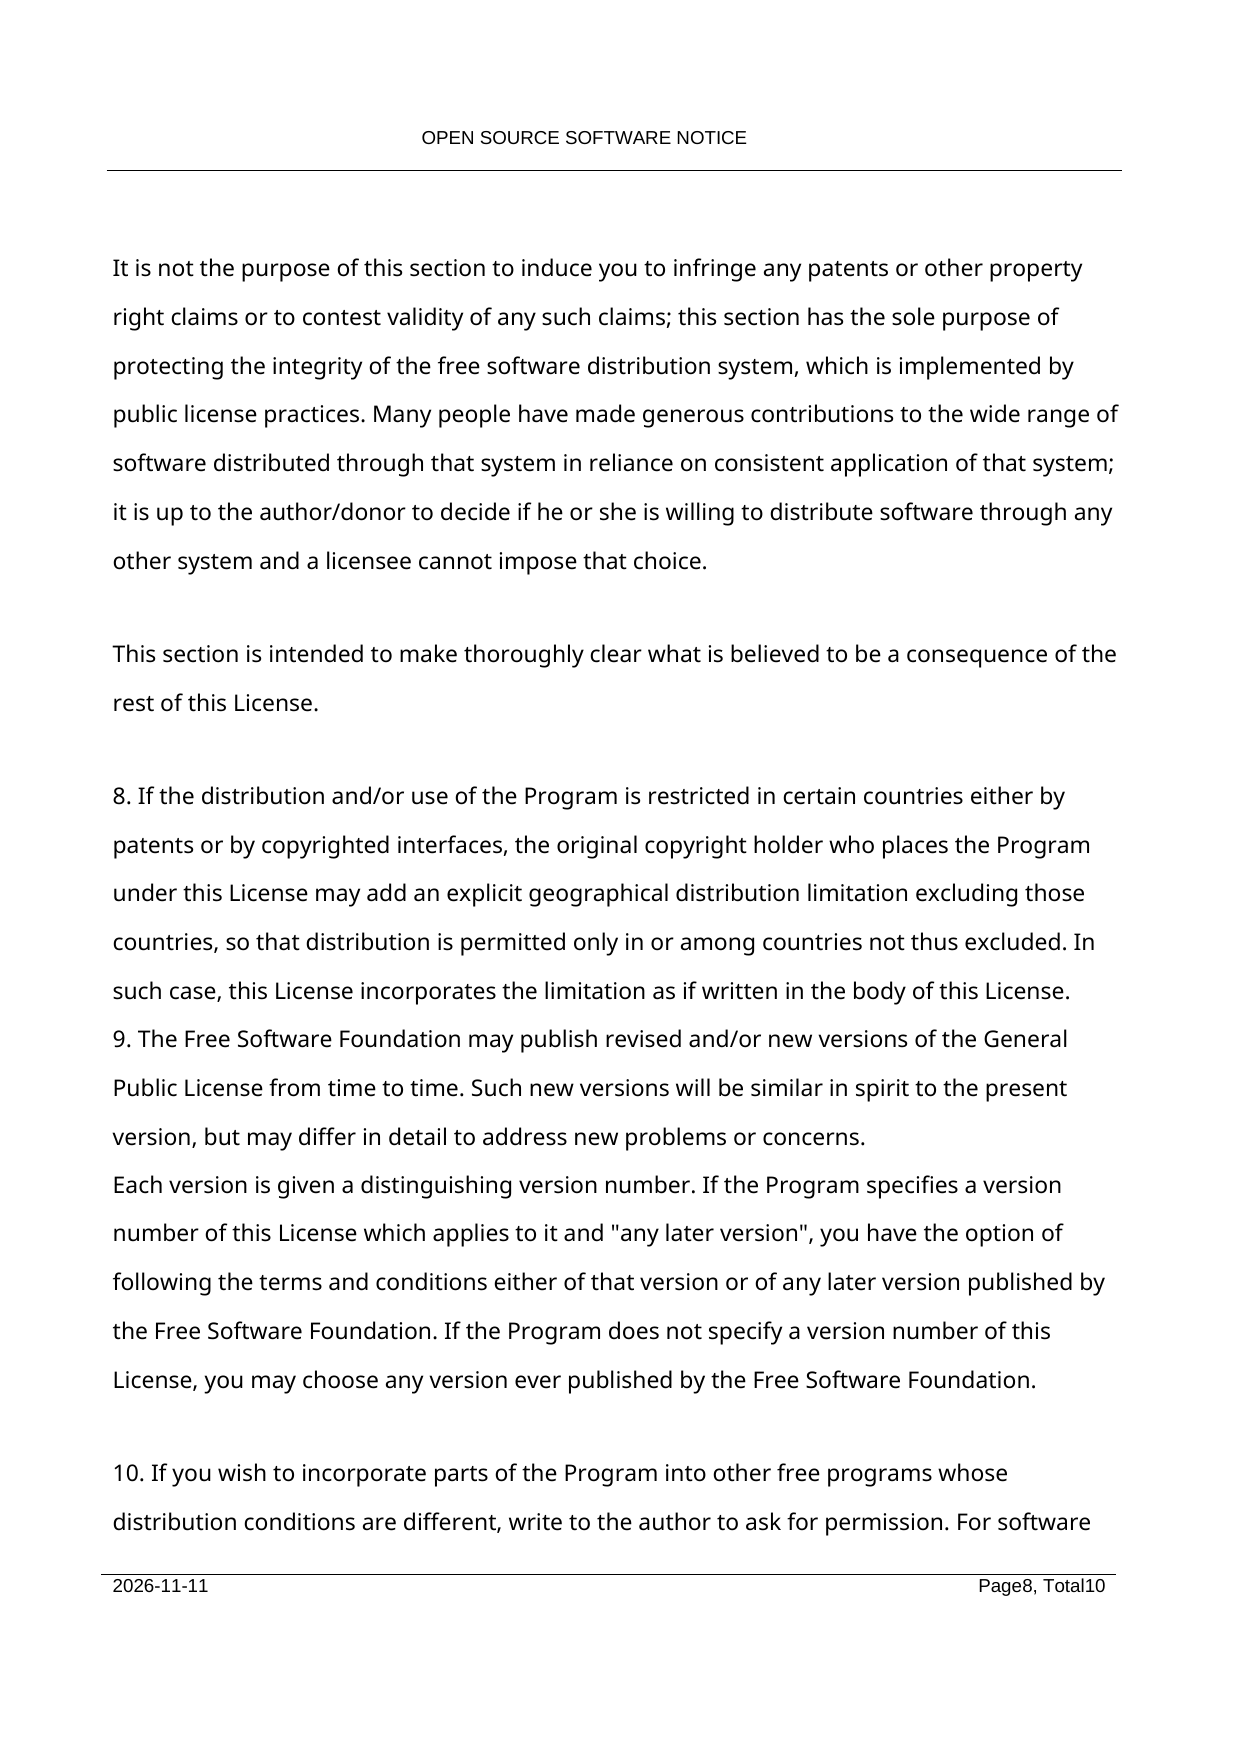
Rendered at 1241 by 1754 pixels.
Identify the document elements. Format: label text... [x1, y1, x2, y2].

text Each version is given a distinguishing version number. If the Program specifies a version number of this License which applies to it and "any later version", you have the option of following the terms and conditions either of that version or of any later version published by the Free Software Foundation. If the Program does not specify a version number of this License, you may choose any version ever published by the Free Software Foundation. [112, 1168, 1128, 1395]
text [112, 1456, 1128, 1537]
text 8. If the distribution and/or use of the Program is restricted in certain countries either by patents or by copyrighted interfaces, the original copyright holder who places the Program under this License may add an explicit geographical distribution limitation excluding those countries, so that distribution is permitted only in or among countries not thus excluded. In such case, this License incorporates the limitation as if written in the body of this License. [112, 779, 1128, 1007]
text 9. The Free Software Foundation may publish revised and/or new versions of the General Public License from time to time. Such new versions will be similar in spirit to the present version, but may differ in detail to address new problems or concerns. [112, 1022, 1128, 1152]
text It is not the purpose of this section to induce you to infringe any patents or other property right claims or to contest validity of any such claims; this section has the sole purpose of protecting the integrity of the free software distribution system, which is implemented by public license practices. Many people have made generous contributions to the wide range of software distributed through that system in reliance on consistent application of that system; it is up to the author/donor to decide if he or she is willing to distribute software through any other system and a licensee cannot impose that choice. [112, 251, 1128, 576]
text This section is intended to make thoroughly clear what is believed to be a consequence of the rest of this License. [112, 637, 1128, 718]
